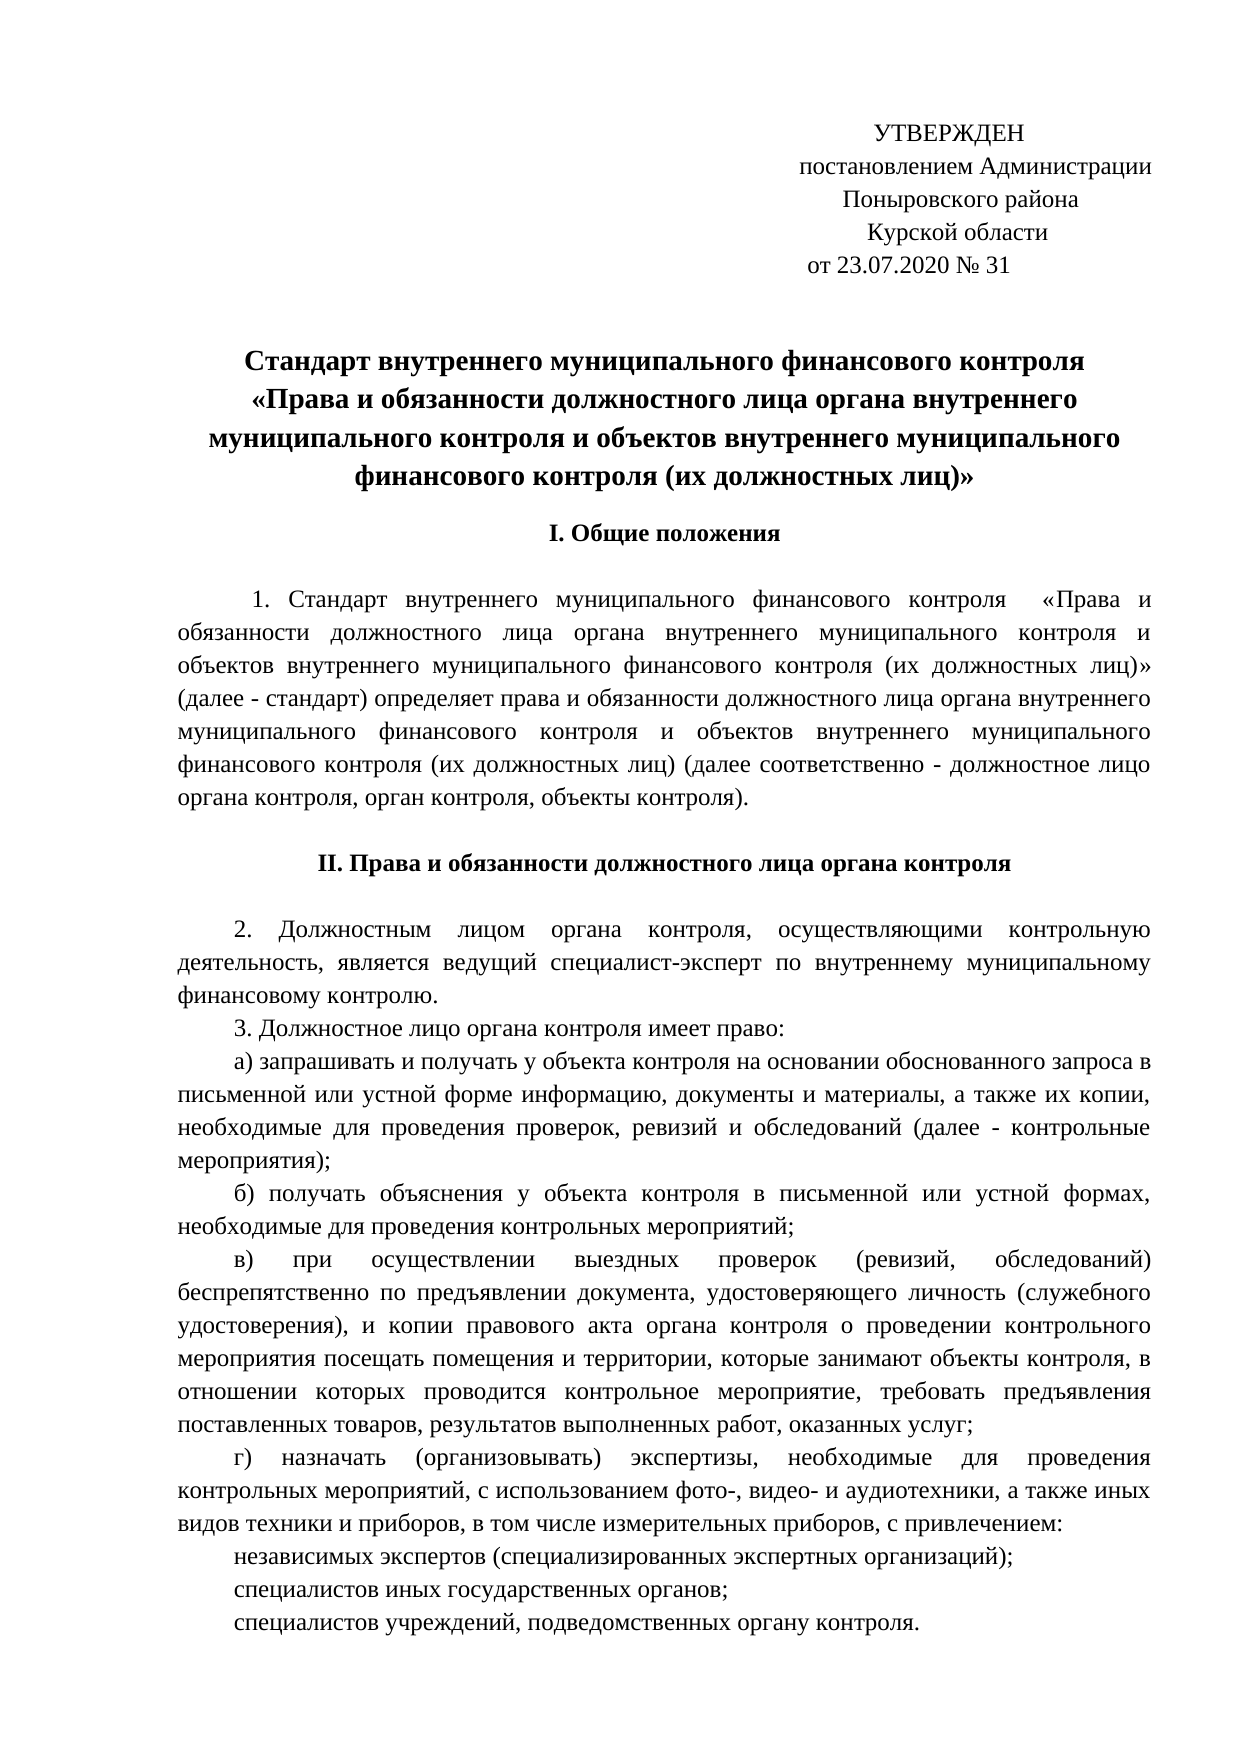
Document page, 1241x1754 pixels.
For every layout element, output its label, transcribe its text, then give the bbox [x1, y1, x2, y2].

text а) запрашивать и получать у объекта контроля на основании обоснованного запроса в письменной или устной форме информацию, документы и материалы, а также их копии, необходимые для проведения проверок, ревизий и обследований (далее - контрольные мероприятия); [177, 1046, 1152, 1174]
text I. Общие положения [177, 518, 1152, 546]
text независимых экспертов (специализированных экспертных организаций); [177, 1541, 1152, 1570]
text г) назначать (организовывать) экспертизы, необходимые для проведения контрольных мероприятий, с использованием фото-, видео- и аудиотехники, а также иных видов техники и приборов, в том числе измерительных приборов, с привлечением: [177, 1442, 1152, 1537]
text Стандарт внутреннего муниципального финансового контроля [177, 343, 1152, 376]
text УТВЕРЖДЕН [177, 118, 1152, 147]
text 2. Должностным лицом органа контроля, осуществляющими контрольную деятельность, является ведущий специалист-эксперт по внутреннему муниципальному финансовому контролю. [177, 914, 1152, 1009]
text постановлением Администрации [177, 151, 1152, 180]
text в) при осуществлении выездных проверок (ревизий, обследований) беспрепятственно по предъявлении документа, удостоверяющего личность (служебного удостоверения), и копии правового акта органа контроля о проведении контрольного мероприятия посещать помещения и территории, которые занимают объекты контроля, в отношении которых проводится контрольное мероприятие, требовать предъявления поставленных товаров, результатов выполненных работ, оказанных услуг; [177, 1244, 1152, 1438]
text Курской области [177, 217, 1152, 246]
text «Права и обязанности должностного лица органа внутреннего муниципального контроля и объектов внутреннего муниципального финансового контроля (их должностных лиц)» [177, 381, 1152, 492]
text 3. Должностное лицо органа контроля имеет право: [177, 1013, 1152, 1042]
text II. Права и обязанности должностного лица органа контроля [177, 848, 1152, 877]
text специалистов иных государственных органов; [177, 1574, 1152, 1603]
text б) получать объяснения у объекта контроля в письменной или устной формах, необходимые для проведения контрольных мероприятий; [177, 1178, 1152, 1240]
text 1. Стандарт внутреннего муниципального финансового контроля «Права и обязанности должностного лица органа внутреннего муниципального контроля и объектов внутреннего муниципального финансового контроля (их должностных лиц)» (далее - стандарт) определяет права и обязанности должностного лица органа внутреннего муниципального финансового контроля и объектов внутреннего муниципального финансового контроля (их должностных лиц) (далее соответственно - должностное лицо органа контроля, орган контроля, объекты контроля). [177, 584, 1152, 811]
text от 23.07.2020 № 31 [177, 250, 1152, 279]
text Поныровского района [177, 184, 1152, 213]
text специалистов учреждений, подведомственных органу контроля. [177, 1607, 1152, 1636]
